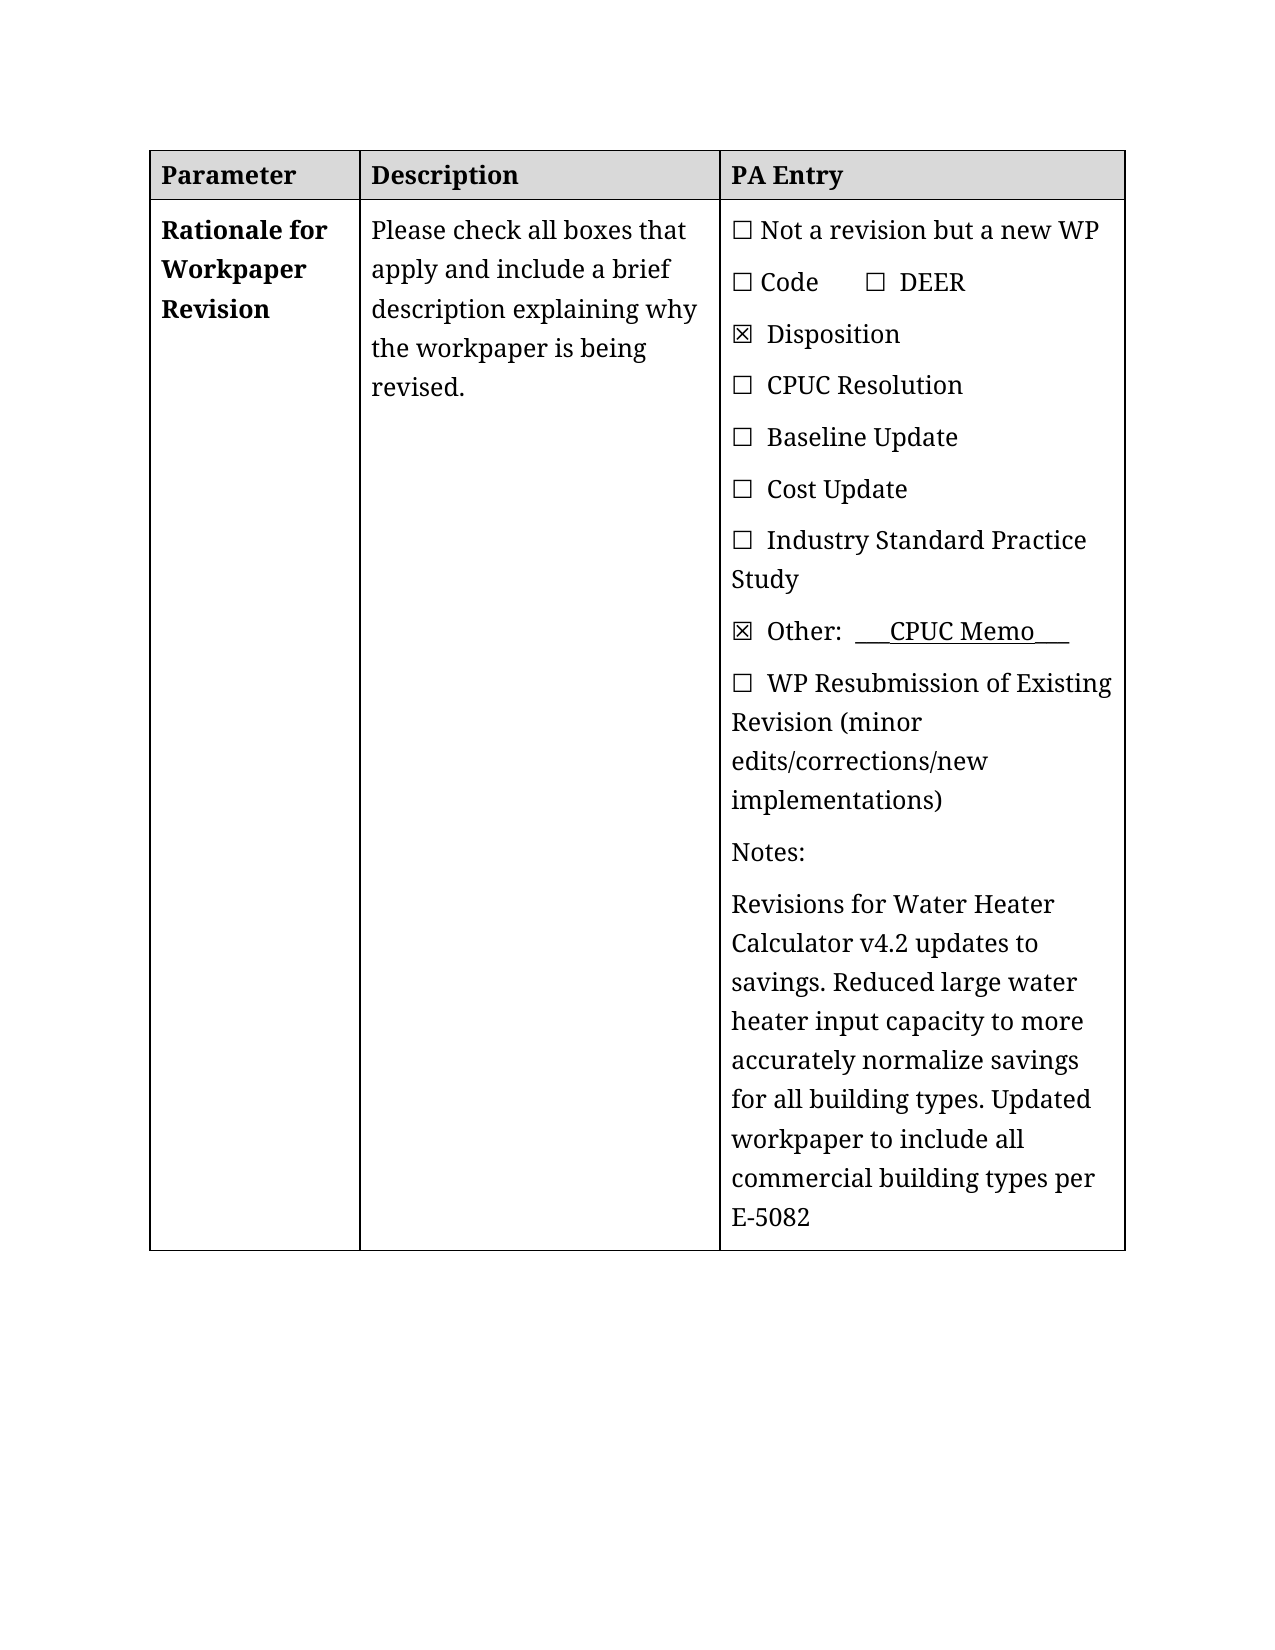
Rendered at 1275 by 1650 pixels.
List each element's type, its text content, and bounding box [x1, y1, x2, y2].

table_cell Not a revision but a new WP Code DEER Disposition CPUC Resolution Baseline Update Cost Update Industry Standard Practice Study Other: ___CPUC Memo___ WP Resubmission of Existing Revision (minor edits/corrections/new implementations) Notes: Revisions for Water Heater Calculator v4.2 updates to savings. Reduced large water heater input capacity to more accurately normalize savings for all building types. Updated workpaper to include all commercial building types per E-5082 [721, 200, 1124, 1250]
table_cell Rationale for Workpaper Revision [151, 200, 359, 1250]
table_header Description [361, 151, 719, 199]
table_header PA Entry [721, 151, 1124, 199]
table_header Parameter [151, 151, 359, 199]
table_cell Please check all boxes that apply and include a brief description explaining why the workpaper is being revised. [361, 200, 719, 1250]
